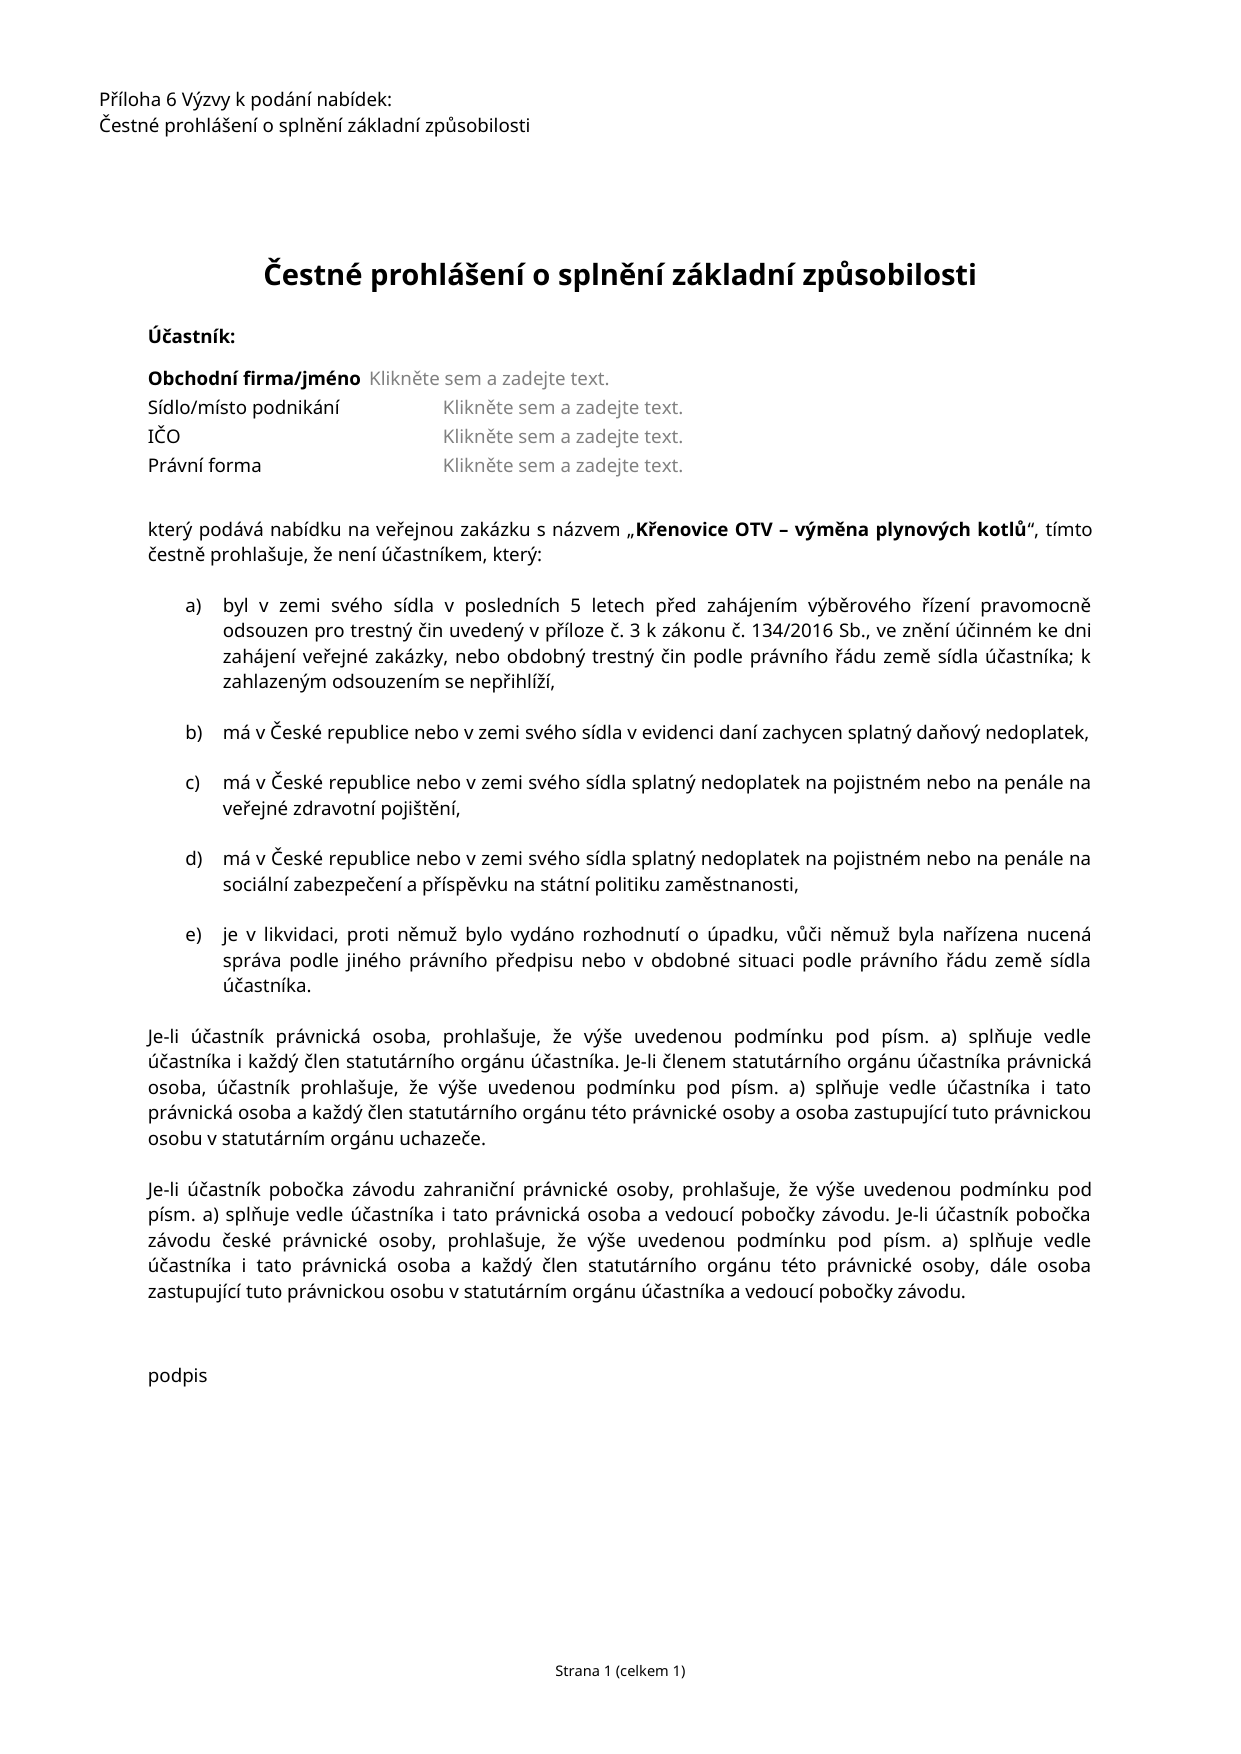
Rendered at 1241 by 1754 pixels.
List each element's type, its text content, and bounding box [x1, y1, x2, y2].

text Je-li účastník právnická osoba, prohlašuje, že výše uvedenou podmínku pod písm. a) splňuje vedle účastníka i každý člen statutárního orgánu účastníka. Je-li členem statutárního orgánu účastníka právnická osoba, účastník prohlašuje, že výše uvedenou podmínku pod písm. a) splňuje vedle účastníka i tato právnická osoba a každý člen statutárního orgánu této právnické osoby a osoba zastupující tuto právnickou osobu v statutárním orgánu uchazeče. [148, 1023, 1093, 1151]
text který podává nabídku na veřejnou zakázku s názvem „Křenovice OTV – výměna plynových kotlů“, tímto čestně prohlašuje, že není účastníkem, který: [148, 516, 1093, 567]
text Účastník: [148, 318, 1093, 349]
text IČO [148, 420, 1093, 449]
list je v likvidaci, proti němuž bylo vydáno rozhodnutí o úpadku, vůči němuž byla nařízena nucená správa podle jiného právního předpisu nebo v obdobné situaci podle právního řádu země sídla účastníka. [185, 922, 1093, 998]
list má v České republice nebo v zemi svého sídla splatný nedoplatek na pojistném nebo na penále na sociální zabezpečení a příspěvku na státní politiku zaměstnanosti, [185, 846, 1093, 897]
text Právní forma [148, 449, 1093, 478]
text Sídlo/místo podnikání [148, 391, 1093, 420]
list má v České republice nebo v zemi svého sídla splatný nedoplatek na pojistném nebo na penále na veřejné zdravotní pojištění, [185, 769, 1093, 821]
title Čestné prohlášení o splnění základní způsobilosti [148, 254, 1093, 293]
text podpis [148, 1358, 1092, 1388]
list byl v zemi svého sídla v posledních 5 letech před zahájením výběrového řízení pravomocně odsouzen pro trestný čin uvedený v příloze č. 3 k zákonu č. 134/2016 Sb., ve znění účinném ke dni zahájení veřejné zakázky, nebo obdobný trestný čin podle právního řádu země sídla účastníka; k zahlazeným odsouzením se nepřihlíží, [185, 592, 1093, 694]
list má v České republice nebo v zemi svého sídla v evidenci daní zachycen splatný daňový nedoplatek, [185, 719, 1093, 744]
text Obchodní firma/jméno [148, 362, 1093, 391]
text Je-li účastník pobočka závodu zahraniční právnické osoby, prohlašuje, že výše uvedenou podmínku pod písm. a) splňuje vedle účastníka i tato právnická osoba a vedoucí pobočky závodu. Je-li účastník pobočka závodu české právnické osoby, prohlašuje, že výše uvedenou podmínku pod písm. a) splňuje vedle účastníka i tato právnická osoba a každý člen statutárního orgánu této právnické osoby, dále osoba zastupující tuto právnickou osobu v statutárním orgánu účastníka a vedoucí pobočky závodu. [148, 1176, 1093, 1304]
